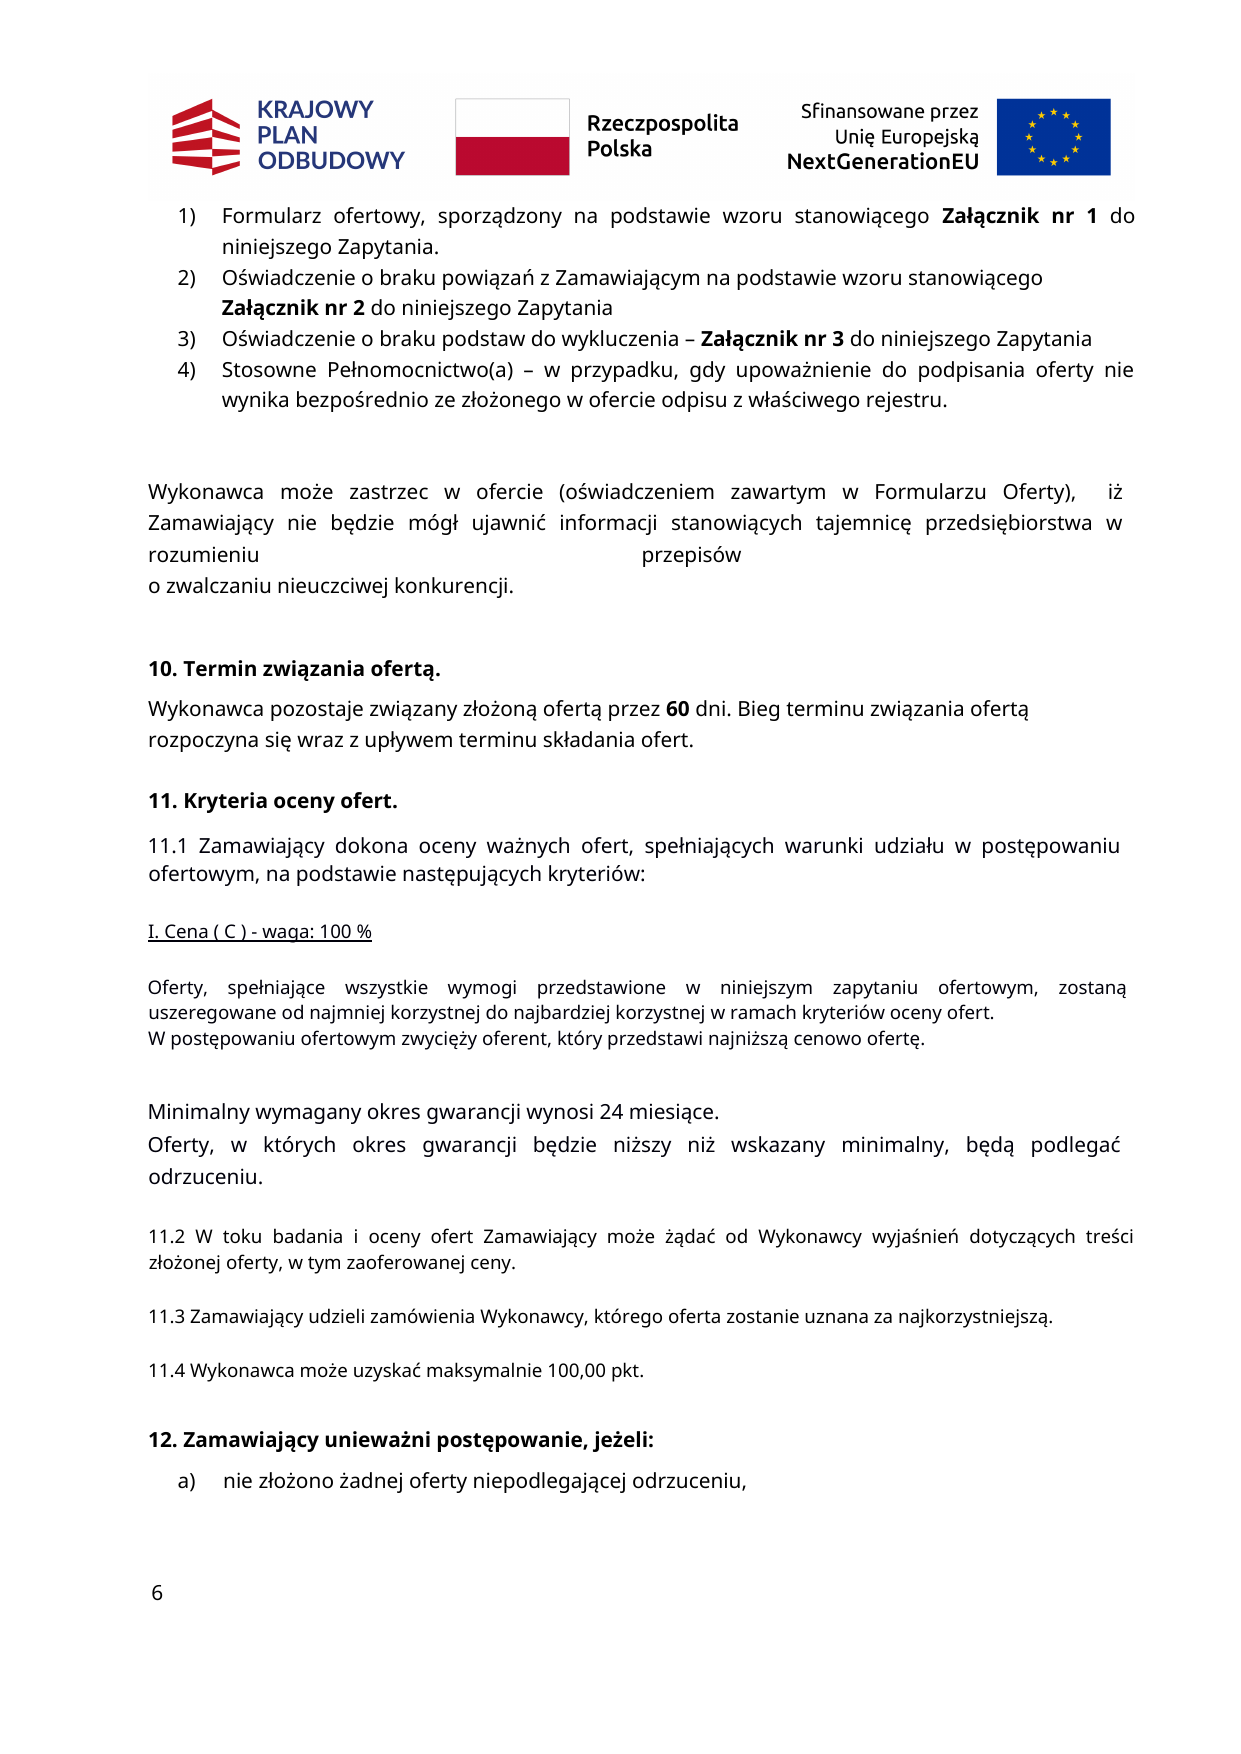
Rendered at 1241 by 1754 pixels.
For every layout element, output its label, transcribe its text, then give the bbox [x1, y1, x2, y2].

text Wykonawca pozostaje związany złożoną ofertą przez 60 dni. Bieg terminu związania ofertą rozpoczyna się wraz z upływem terminu składania ofert. [148, 694, 1135, 753]
text 12. Zamawiający unieważni postępowanie, jeżeli: [148, 1425, 1124, 1453]
list Oświadczenie o braku powiązań z Zamawiającym na podstawie wzoru stanowiącego Załącznik nr 2 do niniejszego Zapytania [177, 263, 1135, 322]
text 11. Kryteria oceny ofert. [148, 787, 1124, 815]
text 11.3 Zamawiający udzieli zamówienia Wykonawcy, którego oferta zostanie uznana za najkorzystniejszą. [148, 1303, 1135, 1329]
list nie złożono żadnej oferty niepodlegającej odrzuceniu, [177, 1466, 1123, 1495]
text 10. Termin związania ofertą. [148, 654, 1124, 682]
list Formularz ofertowy, sporządzony na podstawie wzoru stanowiącego Załącznik nr 1 do niniejszego Zapytania. [177, 202, 1135, 261]
text W postępowaniu ofertowym zwycięży oferent, który przedstawi najniższą cenowo ofertę. [148, 1025, 1124, 1051]
list Oświadczenie o braku podstaw do wykluczenia – Załącznik nr 3 do niniejszego Zapytania [177, 324, 1135, 352]
text Oferty, spełniające wszystkie wymogi przedstawione w niniejszym zapytaniu ofertowym, zostaną uszeregowane od najmniej korzystnej do najbardziej korzystnej w ramach kryteriów oceny ofert. [147, 974, 1128, 1025]
list Stosowne Pełnomocnictwo(a) – w przypadku, gdy upoważnienie do podpisania oferty nie wynika bezpośrednio ze złożonego w ofercie odpisu z właściwego rejestru. [177, 355, 1135, 414]
text Oferty, w których okres gwarancji będzie niższy niż wskazany minimalny, będą podlegać odrzuceniu. [147, 1130, 1122, 1191]
text Wykonawca może zastrzec w ofercie (oświadczeniem zawartym w Formularzu Oferty), iż Zamawiający nie będzie mógł ujawnić informacji stanowiących tajemnicę przedsiębiorstwa w rozumieniu przepisów o zwalczaniu nieuczciwej konkurencji. [148, 477, 1123, 599]
text I. Cena ( C ) - waga: 100 % [148, 918, 1122, 944]
text Minimalny wymagany okres gwarancji wynosi 24 miesiące. [147, 1097, 1122, 1125]
text 11.2 W toku badania i oceny ofert Zamawiający może żądać od Wykonawcy wyjaśnień dotyczących treści złożonej oferty, w tym zaoferowanej ceny. [148, 1224, 1135, 1275]
text 11.1 Zamawiający dokona oceny ważnych ofert, spełniających warunki udziału w postępowaniu ofertowym, na podstawie następujących kryteriów: [147, 831, 1122, 887]
text 11.4 Wykonawca może uzyskać maksymalnie 100,00 pkt. [148, 1357, 1135, 1383]
